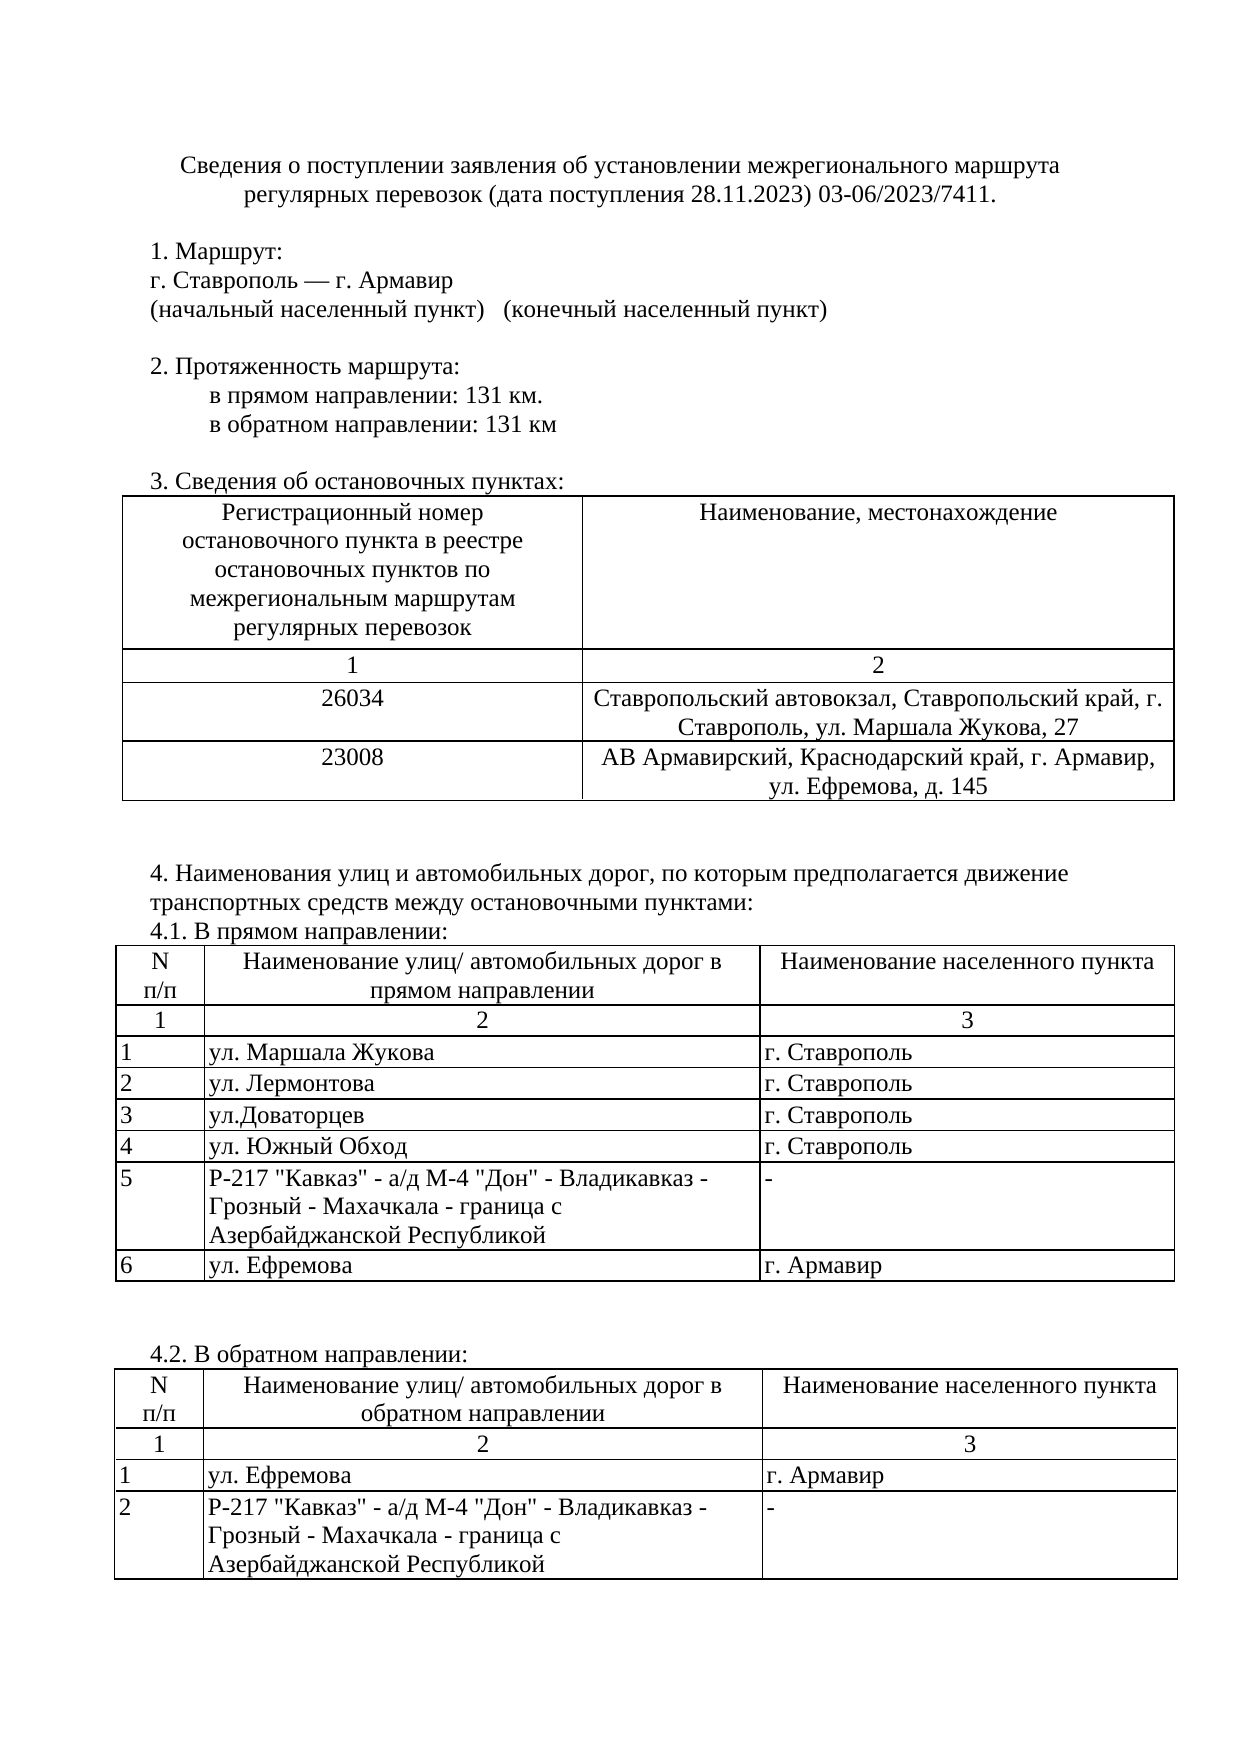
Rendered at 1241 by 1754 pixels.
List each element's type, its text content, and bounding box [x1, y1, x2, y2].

table_cell г. Ставрополь [761, 1100, 1174, 1130]
table_cell 3 [117, 1100, 204, 1130]
table_cell 2 [204, 1429, 762, 1459]
table_cell АВ Армавирский, Краснодарский край, г. Армавир, ул. Ефремова, д. 145 [583, 742, 1173, 799]
table_cell г. Армавир [763, 1459, 1177, 1490]
table_header N п/п [115, 1370, 203, 1427]
table_cell ул. Маршала Жукова [205, 1037, 759, 1067]
table_cell г. Ставрополь [761, 1037, 1174, 1067]
table_header N п/п [117, 946, 204, 1004]
table_cell - [761, 1163, 1174, 1249]
text 1. Маршрут: [150, 236, 1090, 265]
table_cell 3 [763, 1427, 1177, 1459]
table_cell ул. Лермонтова [205, 1068, 759, 1098]
table_header Регистрационный номер остановочного пункта в реестре остановочных пунктов по межрегиональным маршрутам регулярных перевозок [123, 497, 582, 648]
table_cell 26034 [123, 683, 582, 740]
text 3. Сведения об остановочных пунктах: [150, 466, 1090, 495]
table_cell 2 [117, 1068, 204, 1098]
table_cell г. Ставрополь [761, 1068, 1174, 1098]
table_cell Р-217 "Кавказ" - а/д М-4 "Дон" - Владикавказ - Грозный - Махачкала - граница с Азербайджанской Республикой [204, 1492, 762, 1578]
table_cell ул.Доваторцев [205, 1100, 759, 1130]
text г. Ставрополь — г. Армавир [150, 265, 1090, 294]
table_header Наименование населенного пункта [763, 1370, 1177, 1427]
table_header Наименование улиц/ автомобильных дорог в прямом направлении [205, 946, 759, 1004]
table_header Наименование, местонахождение [583, 497, 1173, 648]
table_cell ул. Южный Обход [205, 1131, 759, 1161]
table_header Наименование улиц/ автомобильных дорог в обратном направлении [204, 1370, 762, 1427]
table_cell 1 [123, 650, 582, 681]
table_cell 3 [761, 1006, 1174, 1035]
table_header Наименование населенного пункта [761, 946, 1174, 1004]
table_cell ул. Ефремова [205, 1251, 759, 1280]
table_cell 1 [115, 1460, 203, 1490]
text 4.2. В обратном направлении: [150, 1339, 1090, 1368]
table_cell - [763, 1490, 1177, 1578]
table_cell 6 [117, 1251, 204, 1280]
table_cell 2 [115, 1491, 203, 1578]
table_cell 4 [117, 1131, 204, 1161]
text Сведения о поступлении заявления об установлении межрегионального маршрута регулярных перевозок (дата поступления 28.11.2023) 03-06/2023/7411. [150, 150, 1090, 207]
text 4. Наименования улиц и автомобильных дорог, по которым предполагается движение транспортных средств между остановочными пунктами: [150, 858, 1090, 916]
table_cell 1 [117, 1037, 204, 1067]
text в обратном направлении: 131 км [150, 409, 1090, 437]
table_cell ул. Ефремова [204, 1460, 762, 1490]
table_cell 1 [117, 1006, 204, 1035]
table_cell 23008 [123, 742, 582, 799]
table_cell 2 [205, 1006, 759, 1035]
table_cell г. Ставрополь [761, 1131, 1174, 1161]
table_cell Ставропольский автовокзал, Ставропольский край, г. Ставрополь, ул. Маршала Жукова, 27 [583, 683, 1173, 740]
text (начальный населенный пункт) (конечный населенный пункт) [150, 294, 1090, 322]
text 4.1. В прямом направлении: [150, 916, 1090, 945]
table_cell г. Армавир [761, 1251, 1174, 1280]
table_cell 5 [117, 1163, 204, 1249]
text в прямом направлении: 131 км. [150, 380, 1090, 409]
table_cell Р-217 "Кавказ" - а/д М-4 "Дон" - Владикавказ - Грозный - Махачкала - граница с Азербайджанской Республикой [205, 1163, 759, 1249]
table_cell 2 [583, 650, 1173, 681]
table_cell 1 [115, 1428, 203, 1459]
text 2. Протяженность маршрута: [150, 351, 1090, 380]
